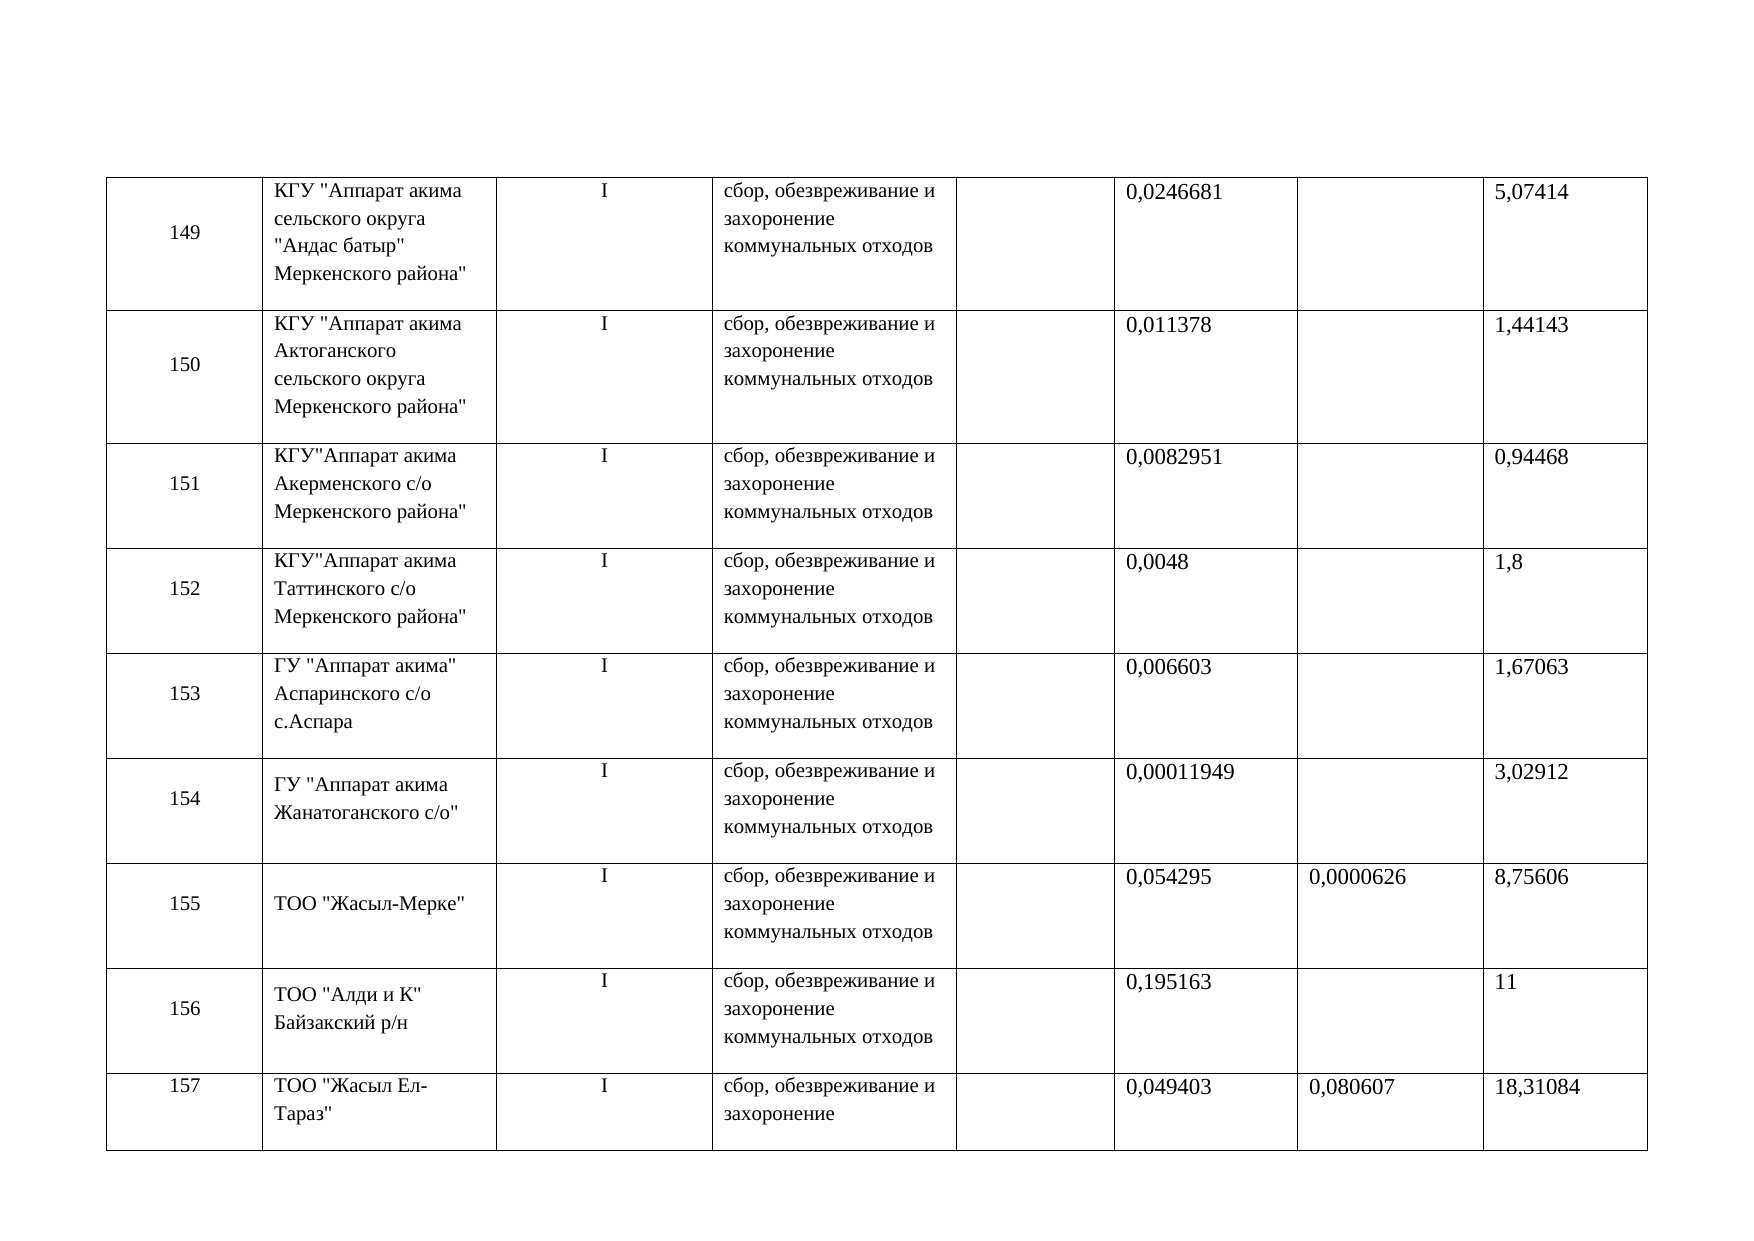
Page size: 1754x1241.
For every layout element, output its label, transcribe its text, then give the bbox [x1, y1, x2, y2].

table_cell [713, 1074, 956, 1150]
table_cell КГУ "Аппарат акима Актоганского сельского округа Меркенского района" [263, 311, 496, 442]
table_cell 0,006603 [1115, 654, 1297, 757]
table_cell [957, 969, 1114, 1072]
table_cell I [497, 178, 712, 310]
table_cell КГУ"Аппарат акима Таттинского с/о Меркенского района" [263, 549, 496, 652]
table_cell I [497, 444, 712, 547]
table_cell 0,00011949 [1115, 759, 1297, 862]
table_cell [1298, 969, 1483, 1072]
table_cell 149 [107, 178, 262, 310]
table_cell I [497, 311, 712, 442]
table_cell 0,080607 [1298, 1074, 1483, 1150]
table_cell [263, 1074, 496, 1150]
table_cell I [497, 864, 712, 967]
table_cell 154 [107, 759, 262, 862]
table_cell [1298, 178, 1483, 310]
table_cell 155 [107, 864, 262, 967]
table_cell I [497, 549, 712, 652]
table_cell 0,0048 [1115, 549, 1297, 652]
table_cell сбор, обезвреживание и захоронение коммунальных отходов [713, 444, 956, 547]
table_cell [713, 178, 956, 310]
table_cell 5,07414 [1484, 178, 1647, 310]
table_cell ГУ "Аппарат акима Жанатоганского с/о" [263, 759, 496, 862]
table_cell [1298, 444, 1483, 547]
table_cell 0,94468 [1484, 444, 1647, 547]
table_cell 8,75606 [1484, 864, 1647, 967]
table_cell [957, 444, 1114, 547]
table_cell I [497, 1074, 712, 1150]
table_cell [713, 311, 956, 442]
table_cell ТОО "Алди и К" Байзакский р/н [263, 969, 496, 1072]
table_cell 0,049403 [1115, 1074, 1297, 1150]
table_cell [713, 969, 956, 1072]
table_cell I [497, 969, 712, 1072]
table_cell 150 [107, 311, 262, 442]
table_cell 0,195163 [1115, 969, 1297, 1072]
table_cell 18,31084 [1484, 1074, 1647, 1150]
table_cell сбор, обезвреживание и захоронение коммунальных отходов [713, 864, 956, 967]
table_cell [957, 311, 1114, 442]
table_cell [1298, 654, 1483, 757]
table_cell 0,011378 [1115, 311, 1297, 442]
table_cell 151 [107, 444, 262, 547]
table_cell 11 [1484, 969, 1647, 1072]
table_cell [1298, 759, 1483, 862]
table_cell 1,8 [1484, 549, 1647, 652]
table_cell 156 [107, 969, 262, 1072]
table_cell [957, 654, 1114, 757]
table_cell ГУ "Аппарат акима" Аспаринского с/о с.Аспара [263, 654, 496, 757]
table_cell [957, 864, 1114, 967]
table_cell 0,0246681 [1115, 178, 1297, 310]
table_cell [957, 1074, 1114, 1150]
table_cell [1298, 311, 1483, 442]
table_cell КГУ"Аппарат акима Акерменского с/о Меркенского района" [263, 444, 496, 547]
table_cell I [497, 759, 712, 862]
table_cell 0,0000626 [1298, 864, 1483, 967]
table_cell 1,67063 [1484, 654, 1647, 757]
table_cell КГУ "Аппарат акима сельского округа "Андас батыр" Меркенского района" [263, 178, 496, 310]
table_cell [957, 549, 1114, 652]
table_cell ТОО "Жасыл-Мерке" [263, 864, 496, 967]
table_cell I [497, 654, 712, 757]
table_cell [957, 759, 1114, 862]
table_cell 157 [107, 1074, 262, 1150]
table_cell [957, 178, 1114, 310]
table_cell сбор, обезвреживание и захоронение коммунальных отходов [713, 759, 956, 862]
table_cell [1298, 549, 1483, 652]
table_cell 0,054295 [1115, 864, 1297, 967]
table_cell сбор, обезвреживание и захоронение коммунальных отходов [713, 549, 956, 652]
table_cell 1,44143 [1484, 311, 1647, 442]
table_cell 153 [107, 654, 262, 757]
table_cell сбор, обезвреживание и захоронение коммунальных отходов [713, 654, 956, 757]
table_cell 152 [107, 549, 262, 652]
table_cell 0,0082951 [1115, 444, 1297, 547]
table_cell 3,02912 [1484, 759, 1647, 862]
